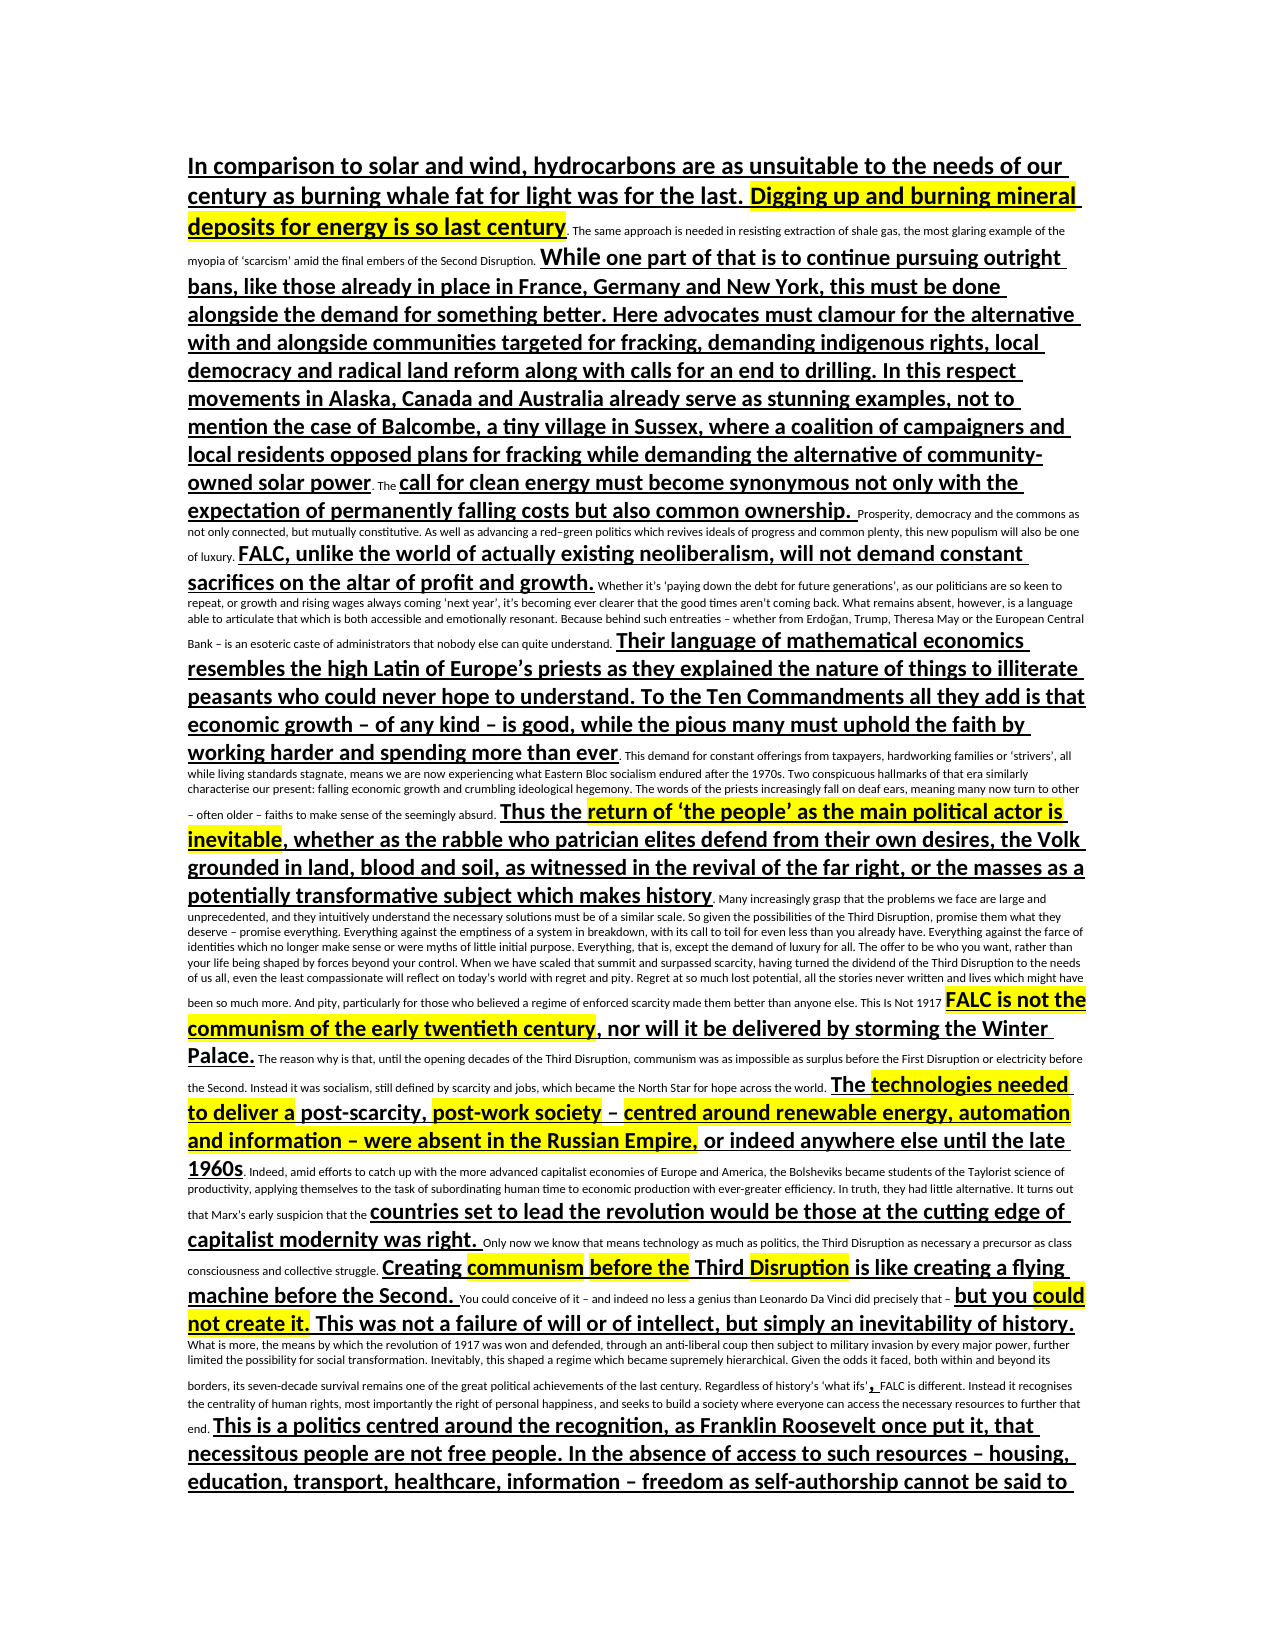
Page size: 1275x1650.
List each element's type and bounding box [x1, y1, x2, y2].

text [187, 150, 1087, 1495]
